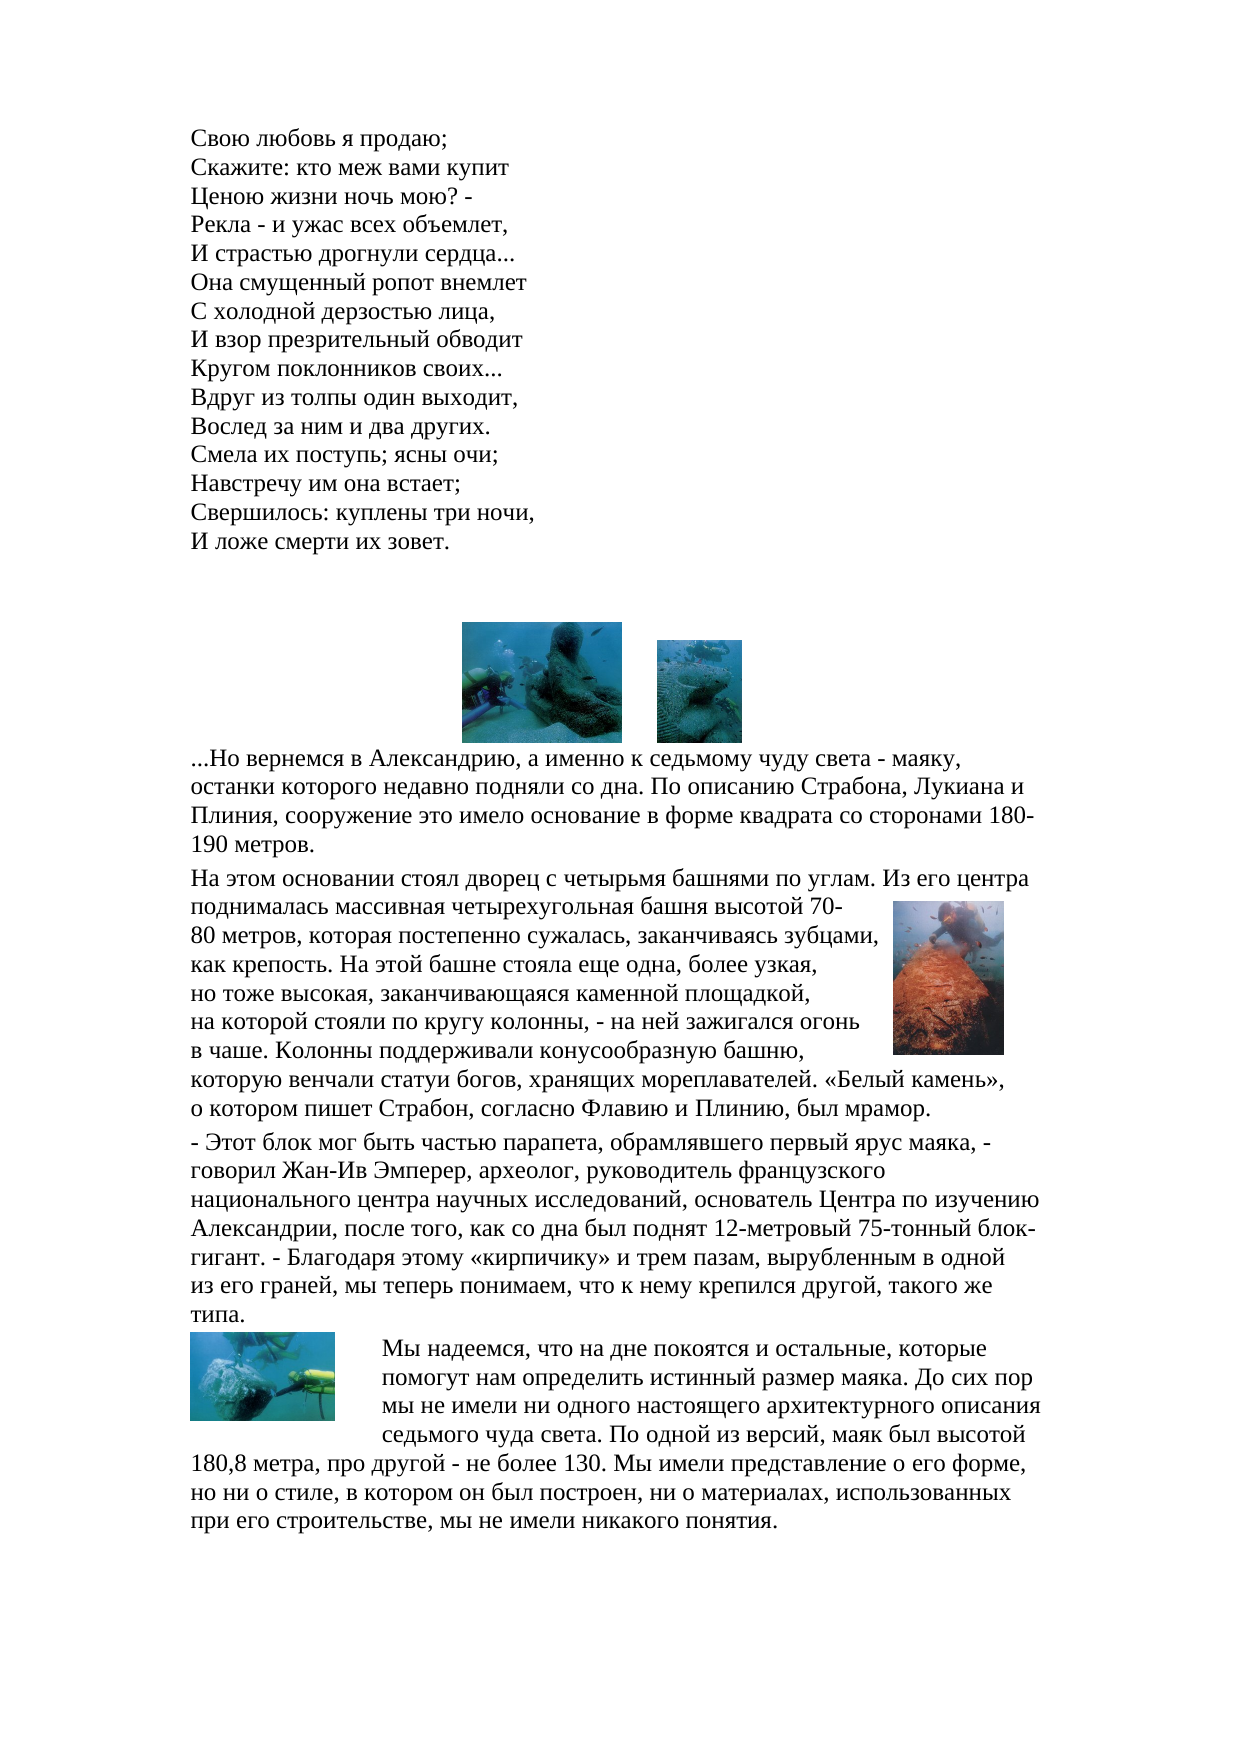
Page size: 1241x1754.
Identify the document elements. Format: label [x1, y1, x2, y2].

picture [893, 901, 1004, 1055]
picture [190, 1332, 335, 1421]
picture [657, 640, 742, 743]
picture [462, 622, 622, 743]
table_cell [0, 118, 1240, 1534]
